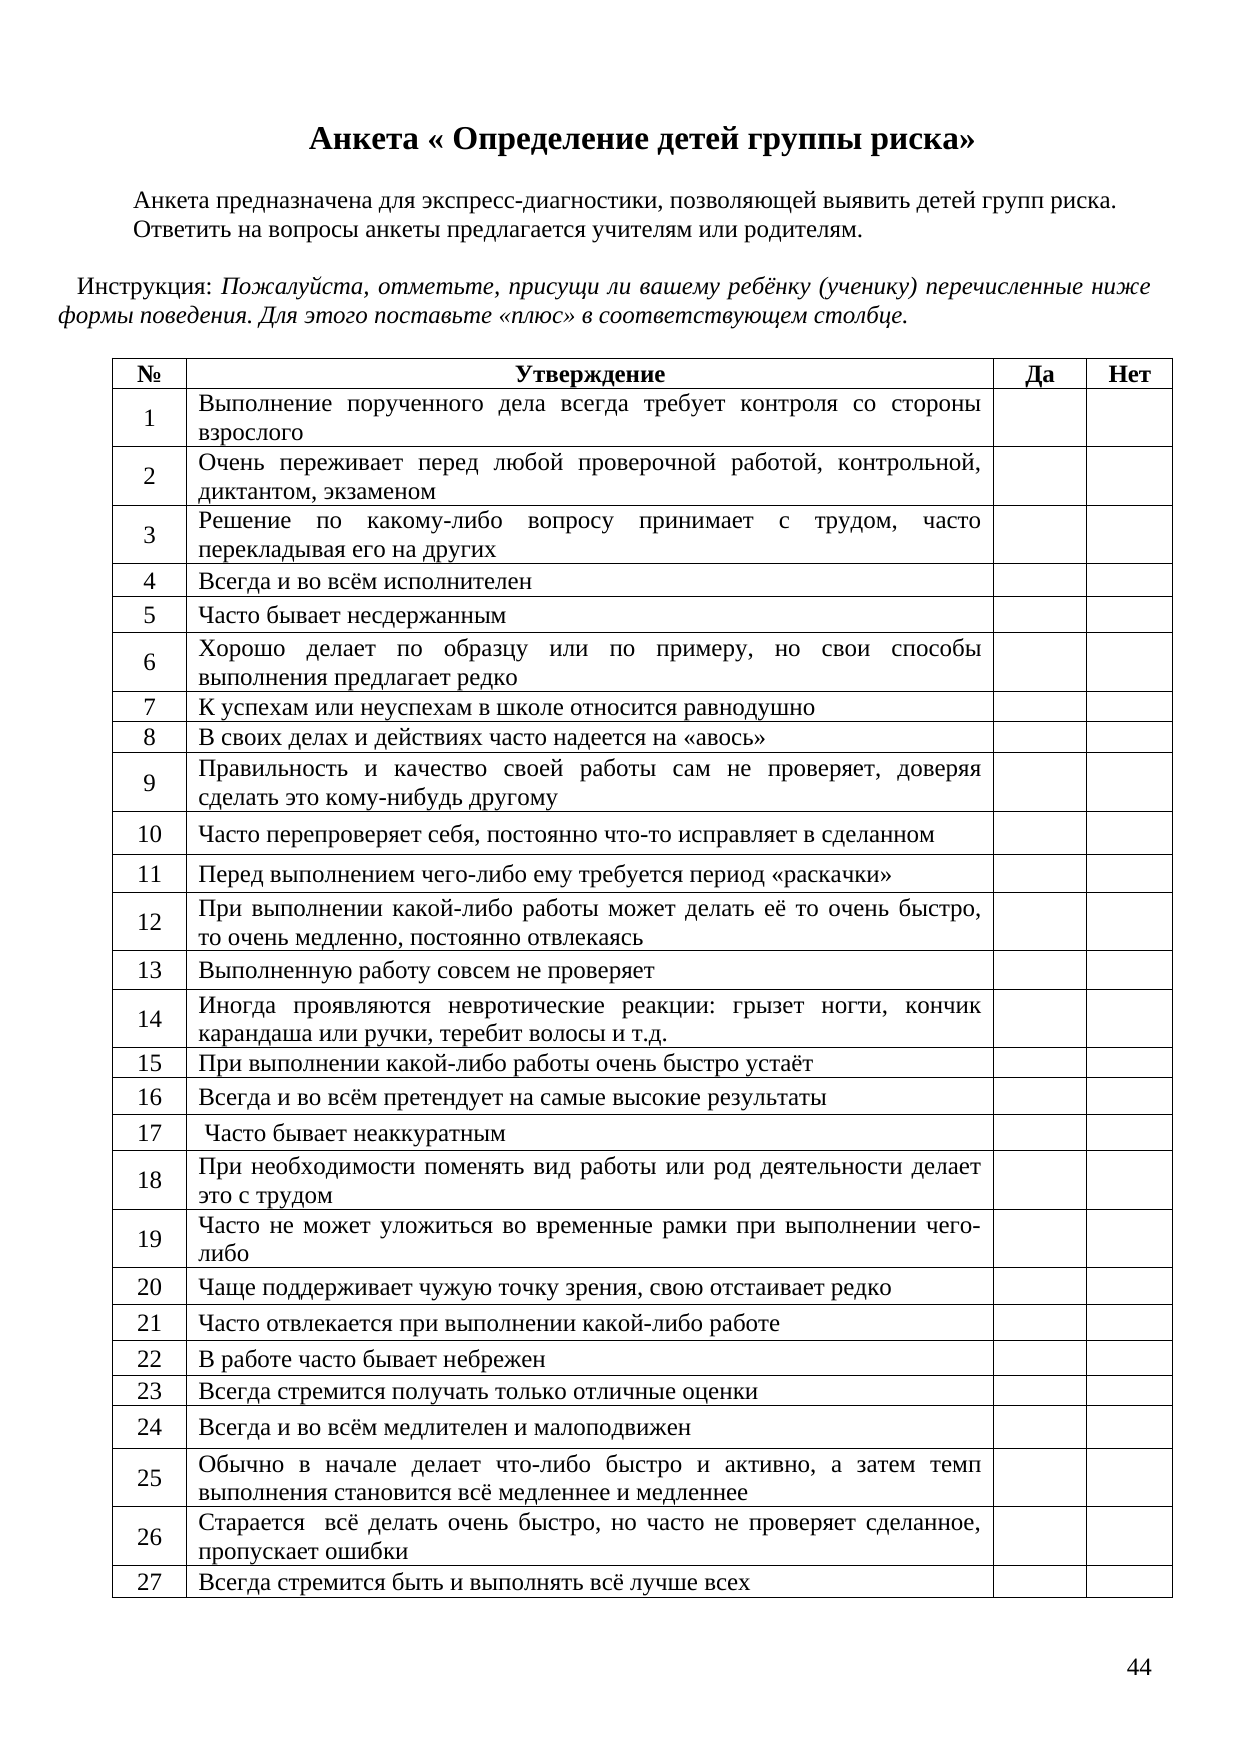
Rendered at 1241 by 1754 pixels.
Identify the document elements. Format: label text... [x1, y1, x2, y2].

table_cell [1087, 389, 1172, 446]
table_cell 7 [113, 692, 186, 721]
table_cell Выполненную работу совсем не проверяет [187, 951, 993, 989]
table_cell [1087, 1406, 1172, 1448]
table_cell 26 [113, 1507, 186, 1565]
table_cell 5 [113, 597, 186, 632]
table_cell 6 [113, 633, 186, 691]
table_cell 12 [113, 893, 186, 950]
table_cell Часто отвлекается при выполнении какой-либо работе [187, 1305, 993, 1340]
table_cell [1087, 692, 1172, 721]
table_header Нет [1087, 359, 1172, 387]
table_cell 21 [113, 1305, 186, 1340]
table_cell [994, 1507, 1086, 1565]
table_cell 4 [113, 564, 186, 596]
table_cell Иногда проявляются невротические реакции: грызет ногти, кончик карандаша или ручки, теребит волосы и т.д. [187, 990, 993, 1047]
table_cell 16 [113, 1078, 186, 1114]
table_cell 27 [113, 1566, 186, 1597]
table_cell 3 [113, 506, 186, 563]
table_cell Часто бывает несдержанным [187, 597, 993, 632]
table_cell [1087, 893, 1172, 950]
table_cell 1 [113, 389, 186, 446]
table_cell Всегда стремится получать только отличные оценки [187, 1376, 993, 1405]
table_cell [994, 722, 1086, 752]
table_cell Часто бывает неаккуратным [187, 1115, 993, 1150]
table_cell При выполнении какой-либо работы может делать её то очень быстро, то очень медленно, постоянно отвлекаясь [187, 893, 993, 950]
table_cell 24 [113, 1406, 186, 1448]
table_cell Правильность и качество своей работы сам не проверяет, доверяя сделать это кому-нибудь другому [187, 753, 993, 811]
text Анкета предназначена для экспресс-диагностики, позволяющей выявить детей групп риска. Ответить на вопросы анкеты предлагается учителям или родителям. [133, 185, 1152, 243]
table_cell В работе часто бывает небрежен [187, 1341, 993, 1375]
table_cell [994, 506, 1086, 563]
table_cell Чаще поддерживает чужую точку зрения, свою отстаивает редко [187, 1268, 993, 1304]
table_cell [1087, 1048, 1172, 1077]
table_cell 2 [113, 447, 186, 504]
table_cell [994, 893, 1086, 950]
table_cell [994, 597, 1086, 632]
table_cell 14 [113, 990, 186, 1047]
text Анкета « Определение детей группы риска» [133, 118, 1152, 156]
table_cell 25 [113, 1449, 186, 1506]
table_cell [1087, 1078, 1172, 1114]
table_cell 11 [113, 855, 186, 892]
table_cell Очень переживает перед любой проверочной работой, контрольной, диктантом, экзаменом [187, 447, 993, 504]
table_header Утверждение [187, 359, 993, 387]
table_cell [1087, 990, 1172, 1047]
table_cell [994, 389, 1086, 446]
table_cell [1087, 1151, 1172, 1209]
table_cell Перед выполнением чего-либо ему требуется период «раскачки» [187, 855, 993, 892]
table_cell [994, 1406, 1086, 1448]
table_cell [994, 1210, 1086, 1267]
table_cell [1087, 951, 1172, 989]
table_cell [1087, 633, 1172, 691]
table_cell Обычно в начале делает что-либо быстро и активно, а затем темп выполнения становится всё медленнее и медленнее [187, 1449, 993, 1506]
table_cell [994, 1078, 1086, 1114]
table_cell Старается всё делать очень быстро, но часто не проверяет сделанное, пропускает ошибки [187, 1507, 993, 1565]
table_cell Всегда и во всём исполнителен [187, 564, 993, 596]
table_cell 18 [113, 1151, 186, 1209]
table_cell [1087, 597, 1172, 632]
table_cell 13 [113, 951, 186, 989]
text Инструкция: Пожалуйста, отметьте, присущи ли вашему ребёнку (ученику) перечисленные ниже формы поведения. Для этого поставьте «плюс» в соответствующем столбце. [58, 271, 1152, 329]
table_header Да [994, 359, 1086, 387]
table_cell [1087, 1210, 1172, 1267]
table_cell [1087, 1268, 1172, 1304]
table_cell [1087, 506, 1172, 563]
table_cell При необходимости поменять вид работы или род деятельности делает это с трудом [187, 1151, 993, 1209]
table_cell 9 [113, 753, 186, 811]
table_cell [1087, 1566, 1172, 1597]
table_cell 19 [113, 1210, 186, 1267]
table_cell Решение по какому-либо вопросу принимает с трудом, часто перекладывая его на других [187, 506, 993, 563]
table_cell [994, 1566, 1086, 1597]
table_cell [994, 692, 1086, 721]
table_cell Всегда стремится быть и выполнять всё лучше всех [187, 1566, 993, 1597]
table_cell [1087, 753, 1172, 811]
table_cell [994, 1151, 1086, 1209]
table_cell [994, 1305, 1086, 1340]
table_cell К успехам или неуспехам в школе относится равнодушно [187, 692, 993, 721]
table_cell 15 [113, 1048, 186, 1077]
table_cell [994, 447, 1086, 504]
table_cell [994, 1376, 1086, 1405]
table_header № [113, 359, 186, 387]
table_cell [994, 633, 1086, 691]
table_cell [994, 1268, 1086, 1304]
table_cell [1087, 447, 1172, 504]
table_cell [994, 855, 1086, 892]
table_cell Всегда и во всём претендует на самые высокие результаты [187, 1078, 993, 1114]
table_cell Хорошо делает по образцу или по примеру, но свои способы выполнения предлагает редко [187, 633, 993, 691]
table_cell [1087, 855, 1172, 892]
table_cell Выполнение порученного дела всегда требует контроля со стороны взрослого [187, 389, 993, 446]
table_cell 8 [113, 722, 186, 752]
table_cell [1087, 1305, 1172, 1340]
table_cell [1087, 1115, 1172, 1150]
table_cell [994, 990, 1086, 1047]
table_cell [1087, 1507, 1172, 1565]
table_cell [1087, 564, 1172, 596]
table_cell Часто перепроверяет себя, постоянно что-то исправляет в сделанном [187, 812, 993, 854]
table_cell [994, 812, 1086, 854]
table_cell [994, 1449, 1086, 1506]
table_cell 20 [113, 1268, 186, 1304]
table_cell [994, 753, 1086, 811]
table_cell 23 [113, 1376, 186, 1405]
table_cell 10 [113, 812, 186, 854]
table_cell 17 [113, 1115, 186, 1150]
table_cell [994, 1048, 1086, 1077]
table_cell 22 [113, 1341, 186, 1375]
table_cell Всегда и во всём медлителен и малоподвижен [187, 1406, 993, 1448]
table_cell Часто не может уложиться во временные рамки при выполнении чего-либо [187, 1210, 993, 1267]
table_cell [1087, 812, 1172, 854]
table_cell [994, 1115, 1086, 1150]
table_cell [1087, 1376, 1172, 1405]
table_cell При выполнении какой-либо работы очень быстро устаёт [187, 1048, 993, 1077]
table_cell [994, 1341, 1086, 1375]
table_cell [994, 951, 1086, 989]
table_cell [994, 564, 1086, 596]
table_cell В своих делах и действиях часто надеется на «авось» [187, 722, 993, 752]
table_cell [1087, 722, 1172, 752]
table_cell [1087, 1449, 1172, 1506]
table_cell [1087, 1341, 1172, 1375]
